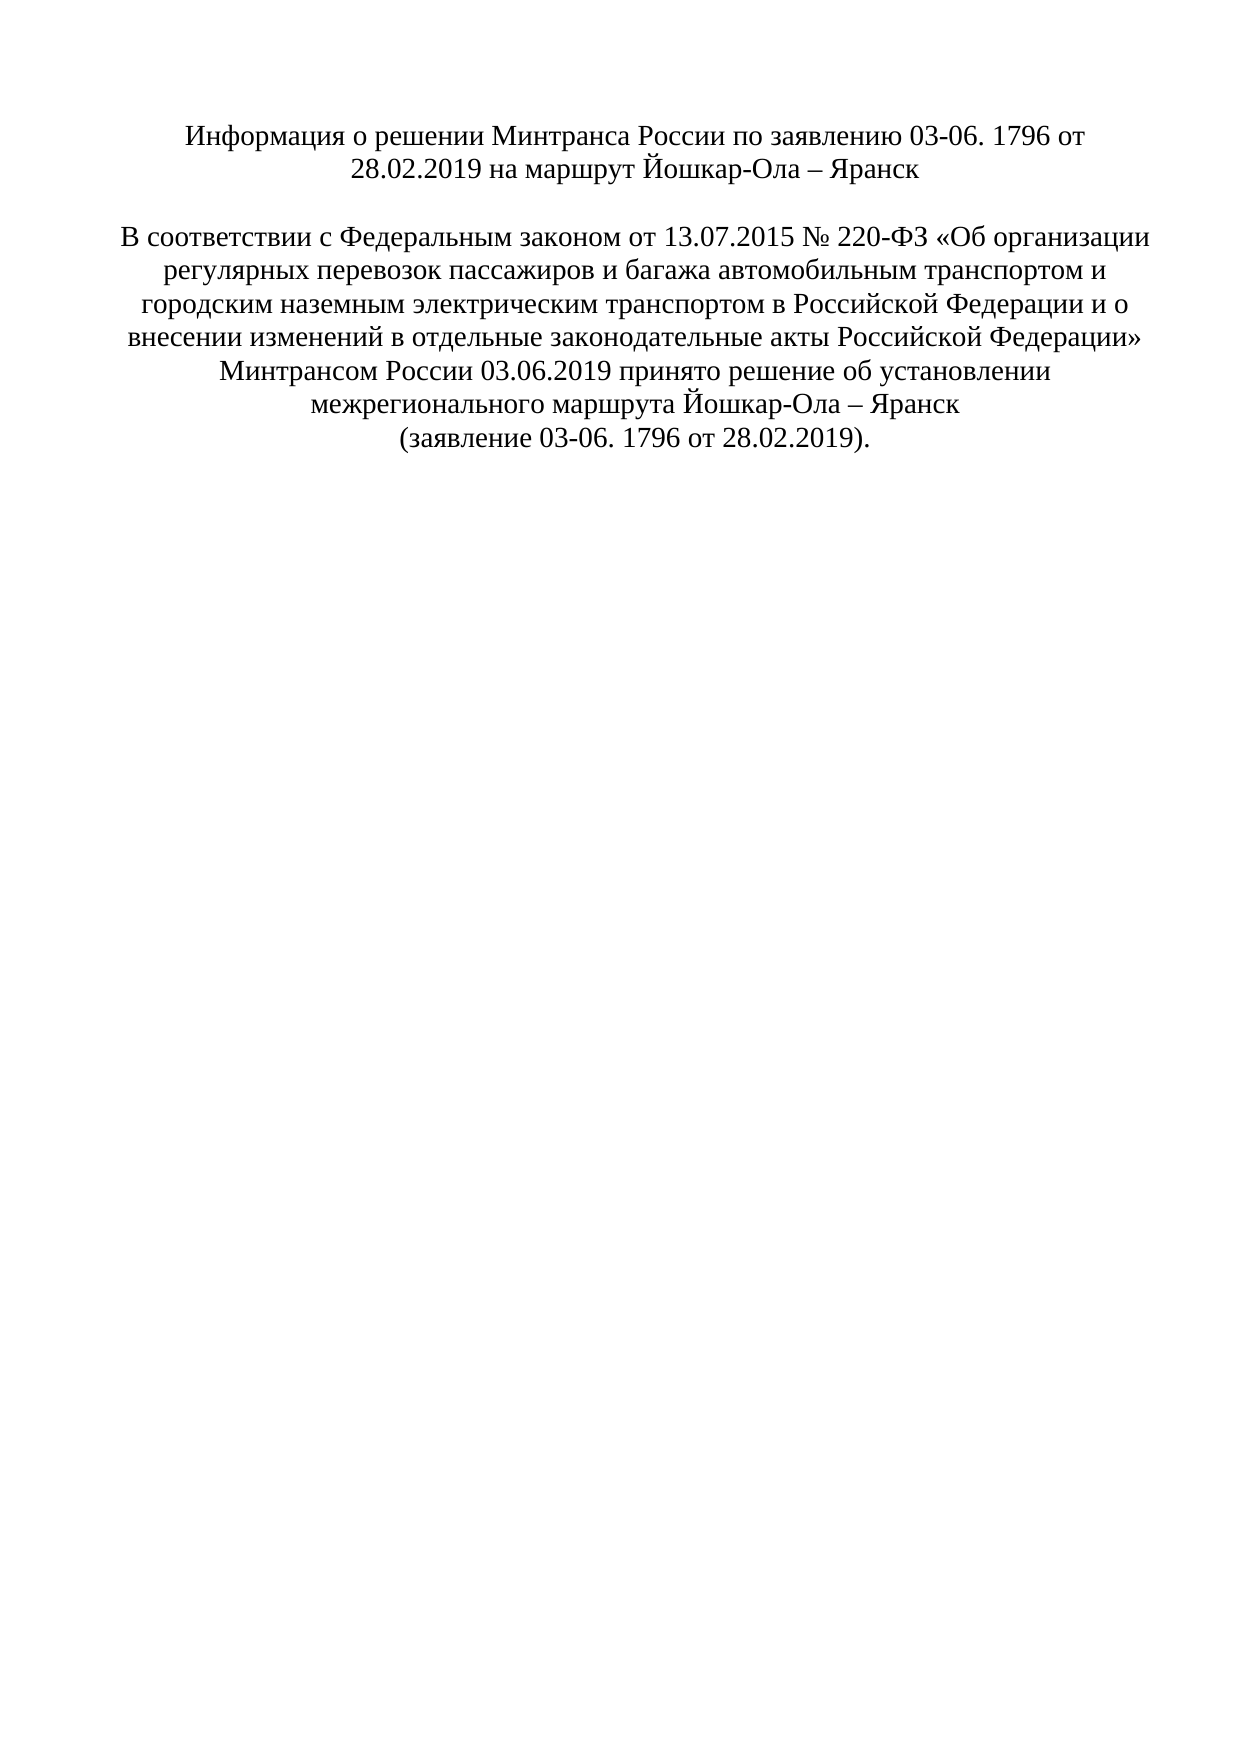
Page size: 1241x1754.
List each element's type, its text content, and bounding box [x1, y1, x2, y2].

text В соответствии с Федеральным законом от 13.07.2015 № 220-ФЗ «Об организации регулярных перевозок пассажиров и багажа автомобильным транспортом и городским наземным электрическим транспортом в Российской Федерации и о внесении изменений в отдельные законодательные акты Российской Федерации» Минтрансом России 03.06.2019 принято решение об установлении межрегионального маршрута Йошкар-Ола – Яранск [118, 219, 1152, 420]
text Информация о решении Минтранса России по заявлению 03-06. 1796 от 28.02.2019 на маршрут Йошкар-Ола – Яранск [118, 118, 1152, 185]
text (заявление 03-06. 1796 от 28.02.2019). [118, 420, 1152, 453]
